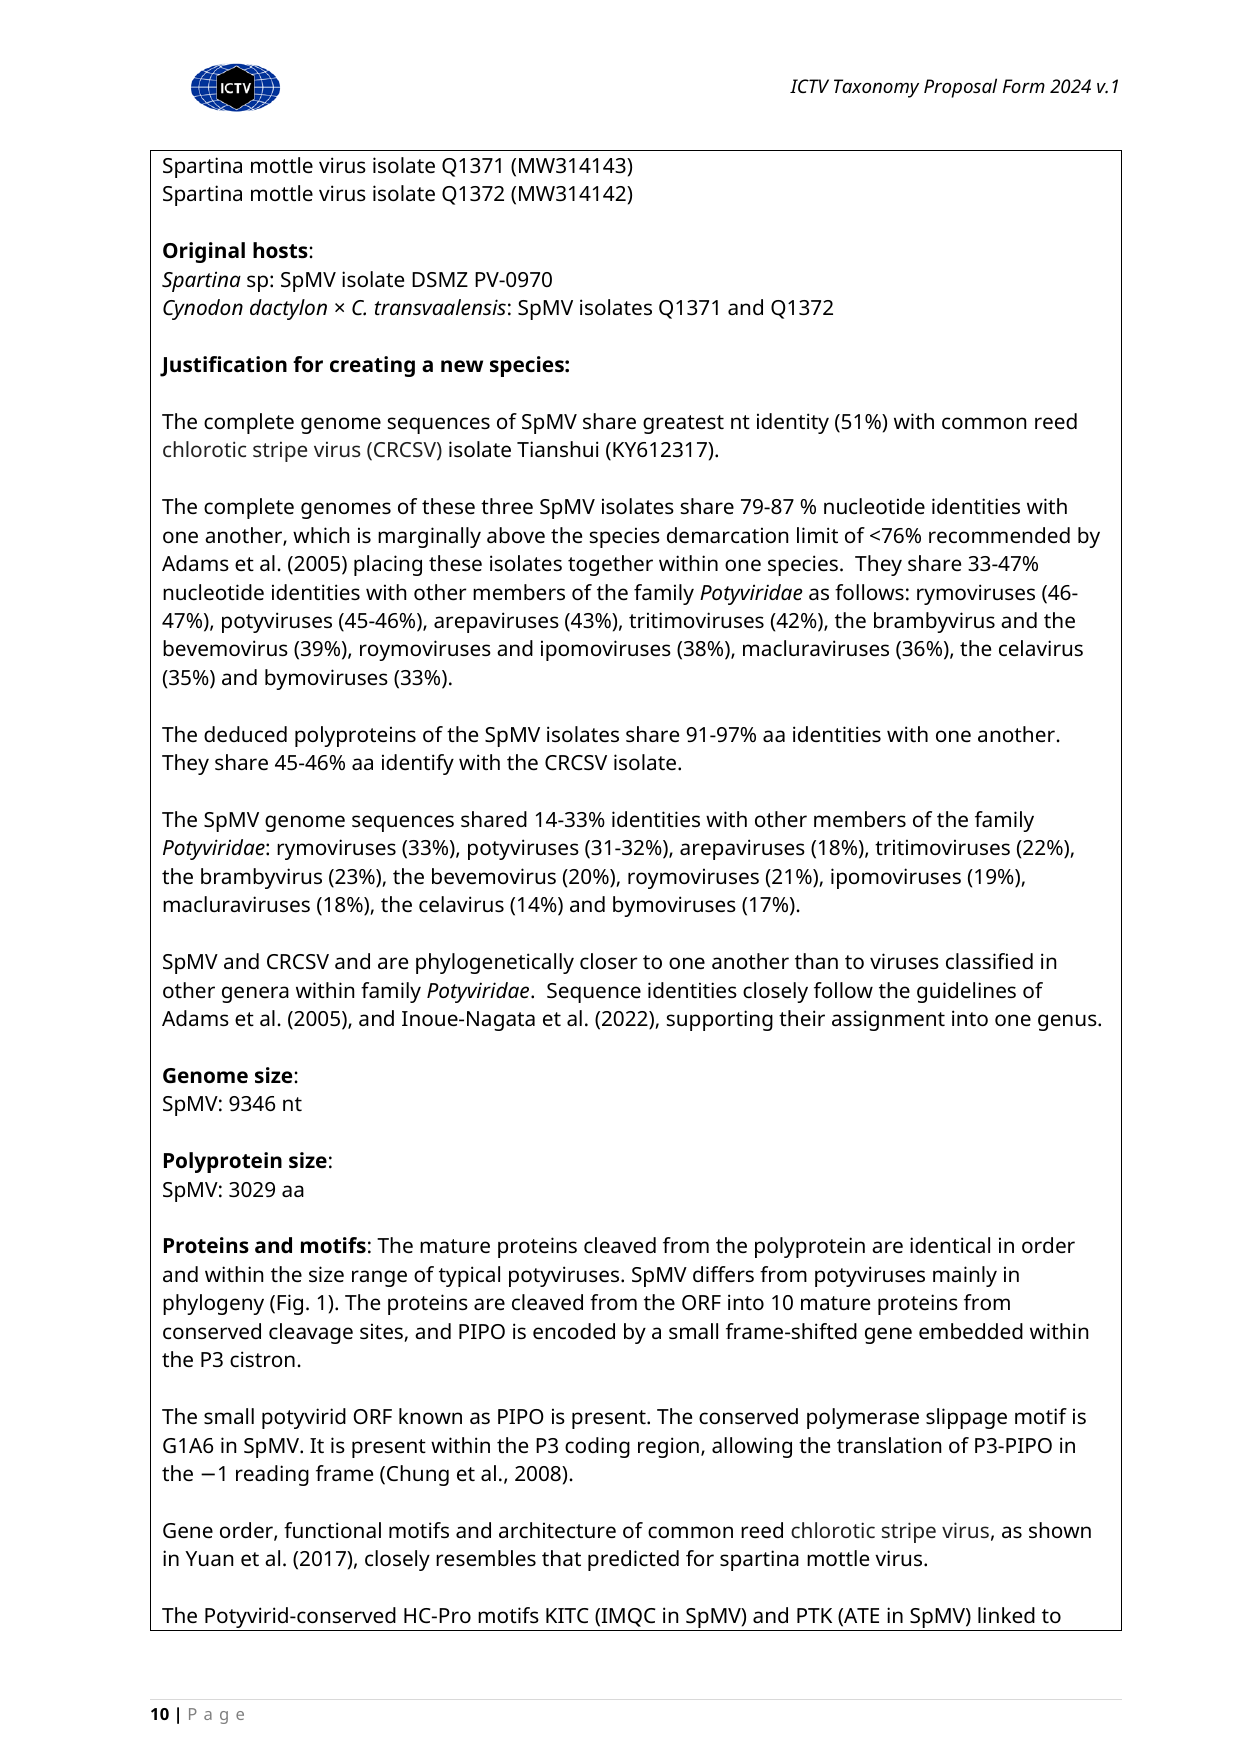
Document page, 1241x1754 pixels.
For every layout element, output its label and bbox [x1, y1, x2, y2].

picture [190, 56, 282, 113]
table_cell [151, 151, 1121, 1630]
